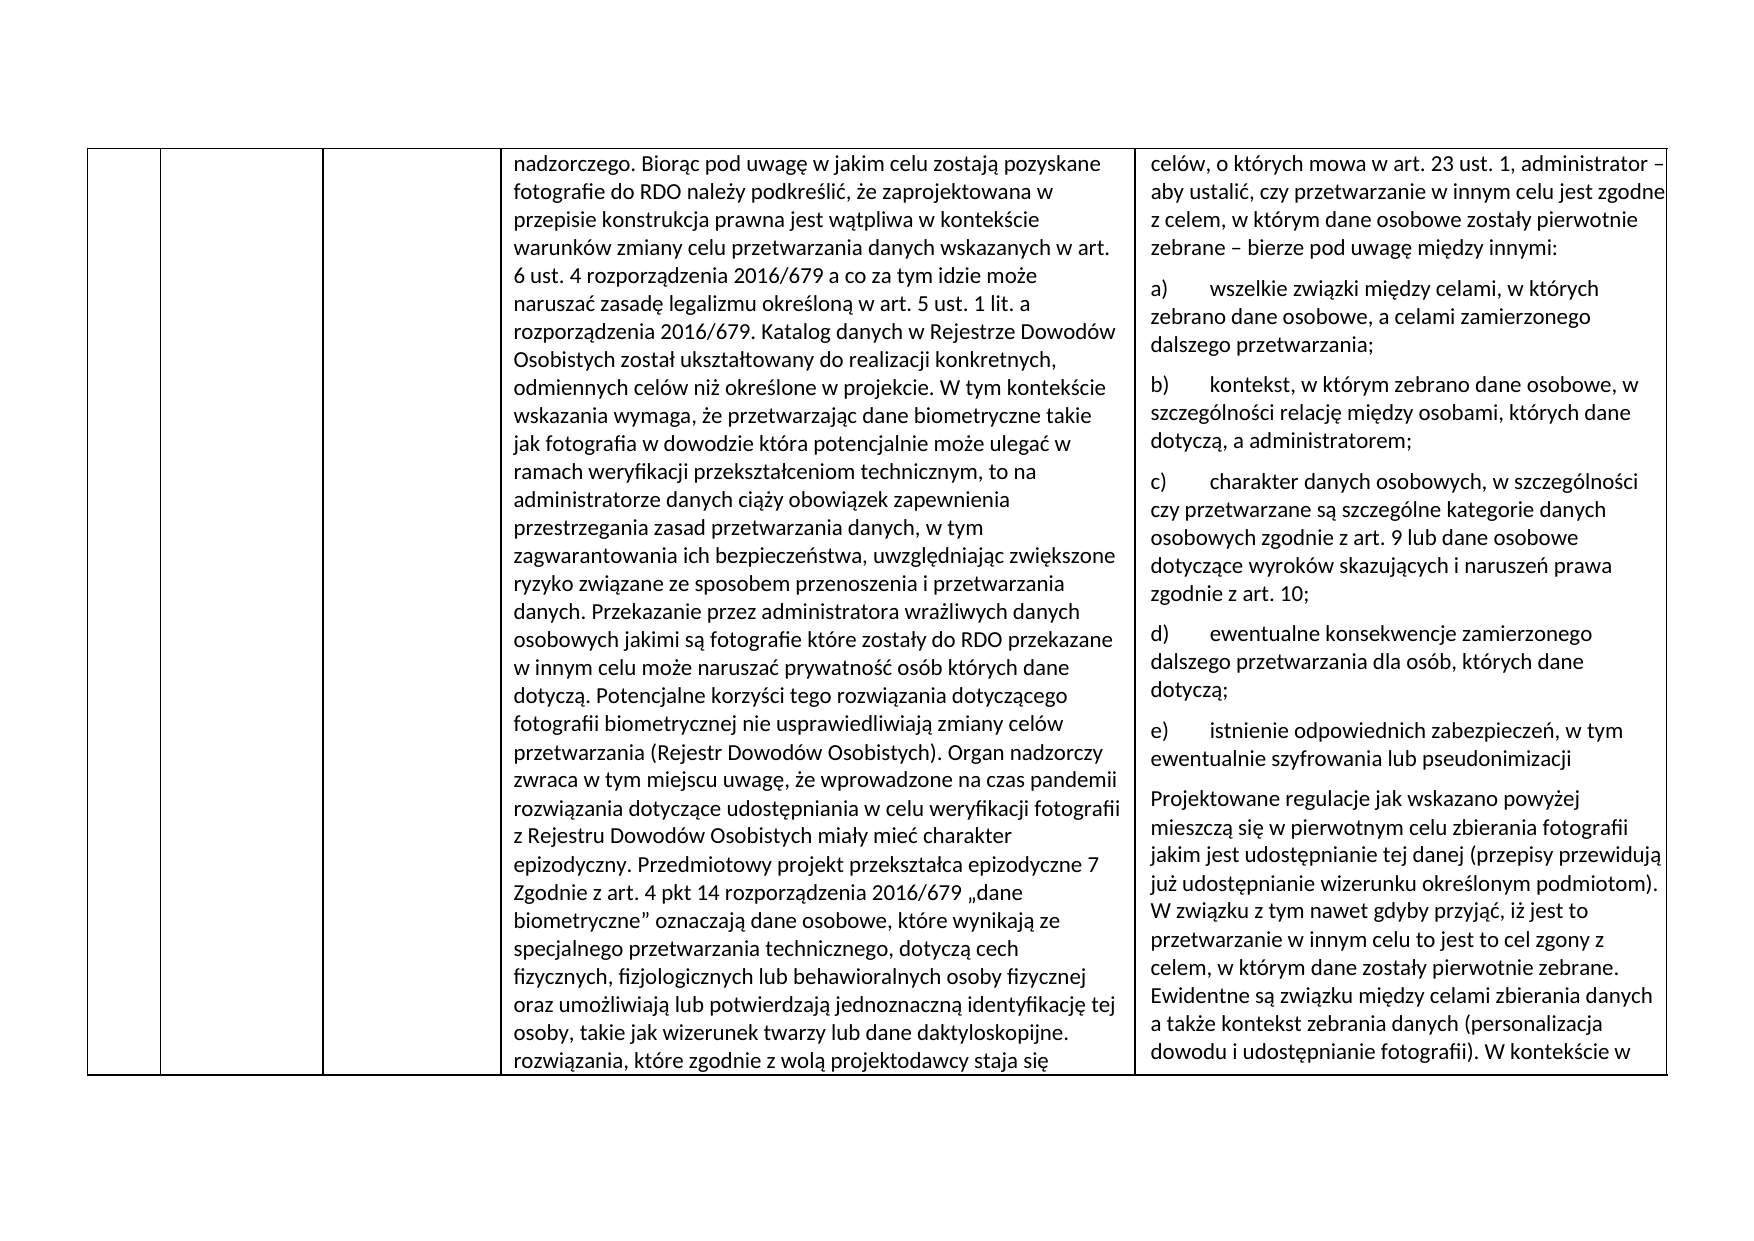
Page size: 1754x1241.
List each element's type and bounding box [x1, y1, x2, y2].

table_cell [502, 149, 1134, 1074]
table_cell [1136, 149, 1666, 1074]
table_cell [161, 149, 322, 1074]
table_cell [88, 149, 160, 1074]
table_cell [324, 149, 500, 1074]
